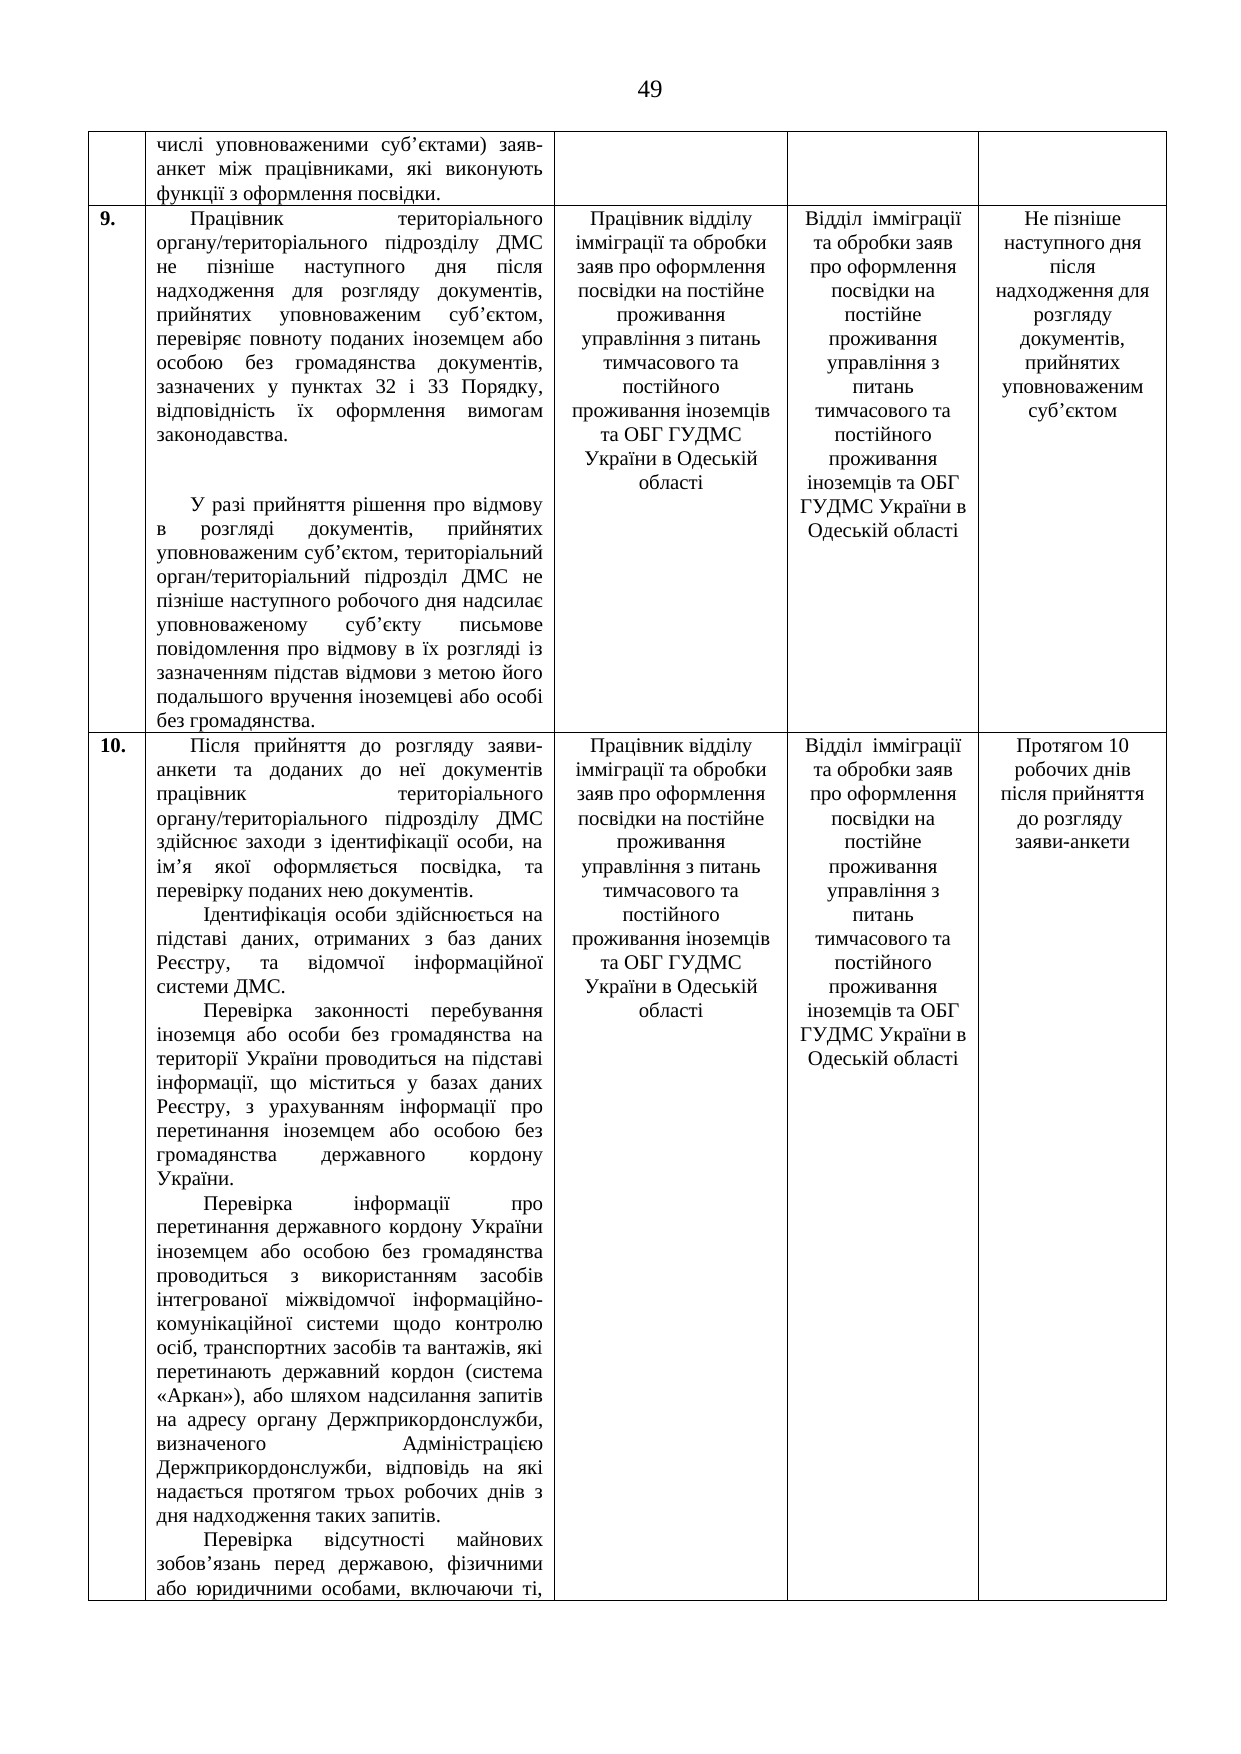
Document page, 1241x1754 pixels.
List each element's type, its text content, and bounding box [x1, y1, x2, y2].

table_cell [788, 132, 978, 204]
table_cell Не пізніше наступного дня після надходження для розгляду документів, прийнятих уповноваженим суб’єктом [979, 206, 1166, 732]
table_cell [979, 132, 1166, 204]
table_cell 8. [89, 132, 145, 204]
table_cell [788, 733, 978, 1599]
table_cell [555, 733, 787, 1599]
table_cell Працівник територіального органу/територіального підрозділу ДМС не пізніше наступного дня після надходження для розгляду документів, прийнятих уповноваженим суб’єктом, перевіряє повноту поданих іноземцем або особою без громадянства документів, зазначених у пунктах 32 і 33 Порядку, відповідність їх оформлення вимогам законодавства. У разі прийняття рішення про відмову в розгляді документів, прийнятих уповноваженим суб’єктом, територіальний орган/територіальний підрозділ ДМС не пізніше наступного робочого дня надсилає уповноваженому суб’єкту письмове повідомлення про відмову в їх розгляді із зазначенням підстав відмови з метою його подальшого вручення іноземцеві або особі без громадянства. [146, 206, 554, 732]
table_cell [146, 132, 554, 204]
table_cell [979, 733, 1166, 1599]
table_cell 10. [89, 733, 145, 1599]
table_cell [555, 132, 787, 204]
table_cell 9. [89, 206, 145, 732]
